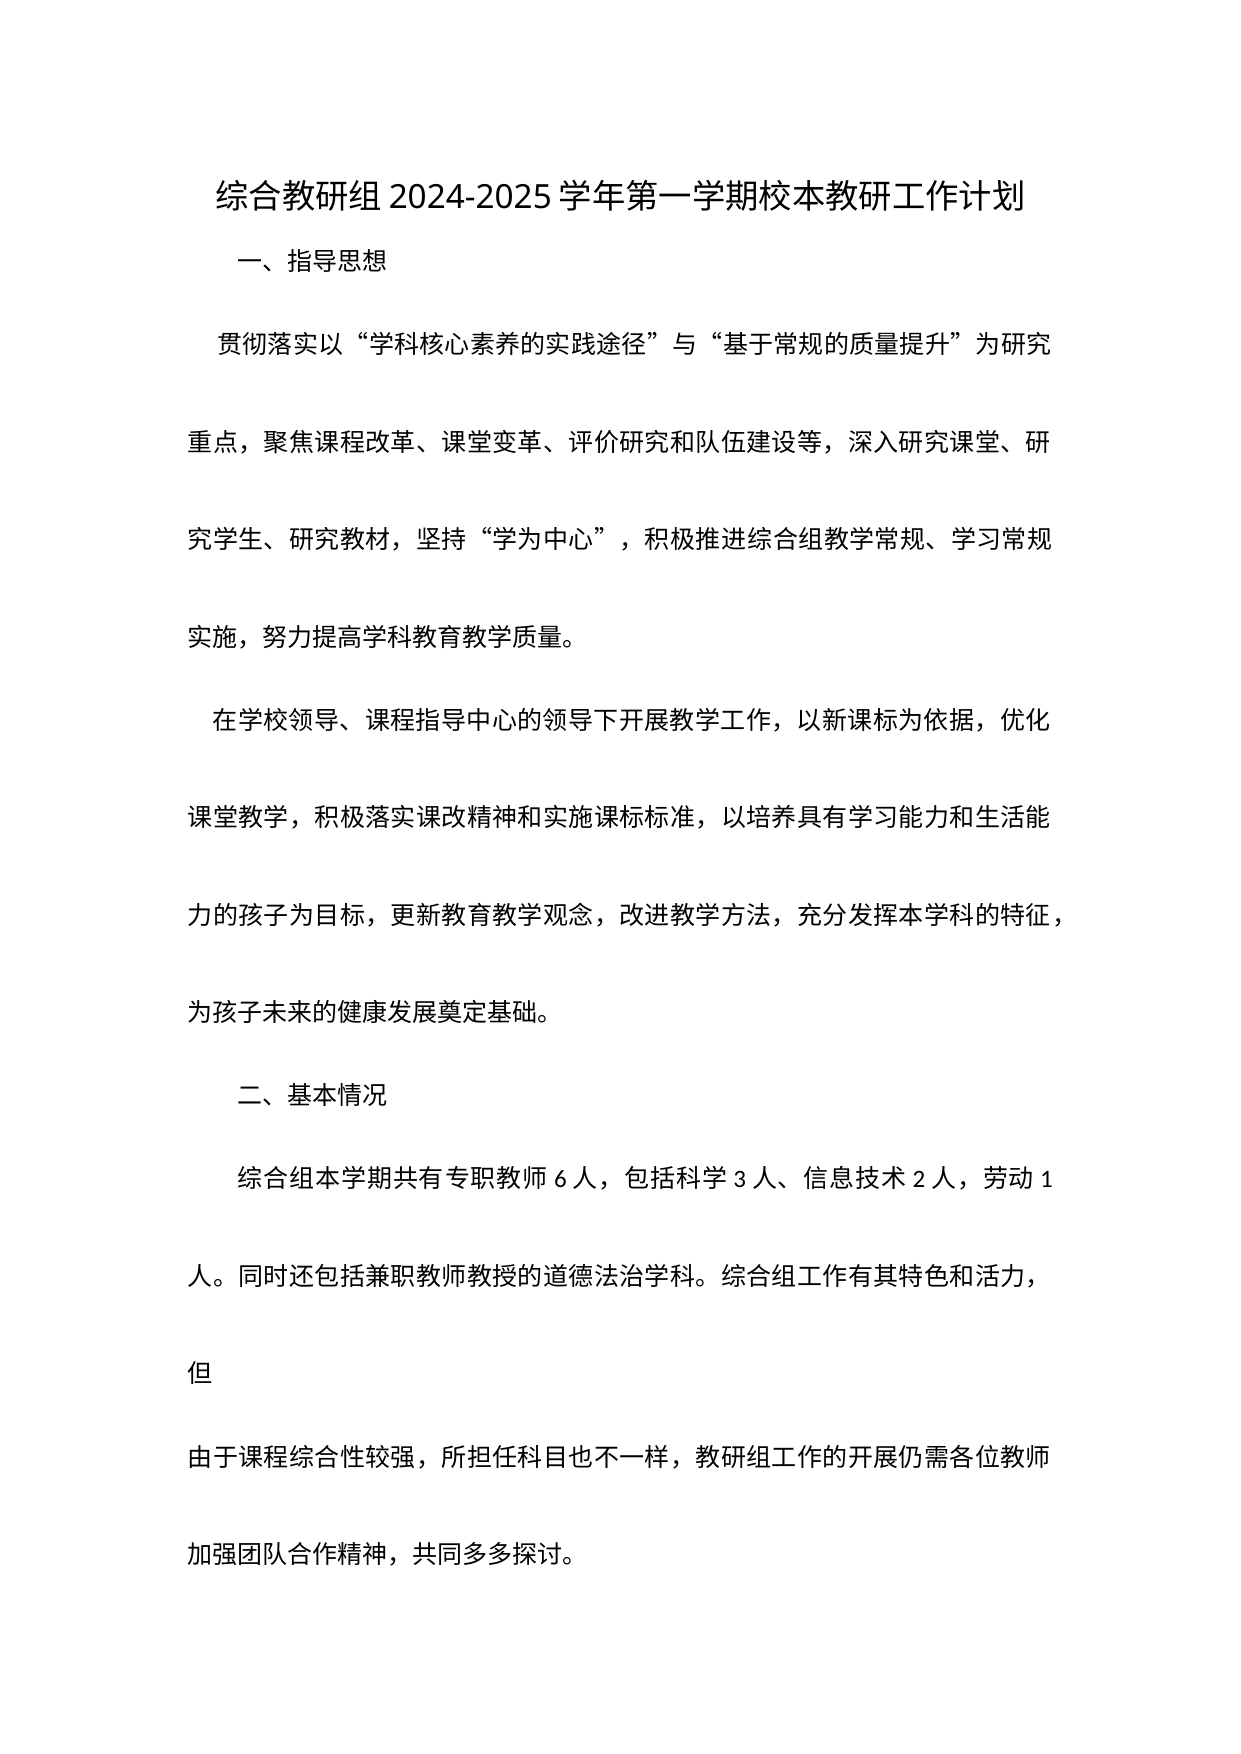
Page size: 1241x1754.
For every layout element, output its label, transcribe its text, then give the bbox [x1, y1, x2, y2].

text 在学校领导、课程指导中心的领导下开展教学工作，以新课标为依据，优化课堂教学，积极落实课改精神和实施课标标准，以培养具有学习能力和生活能力的孩子为目标，更新教育教学观念，改进教学方法，充分发挥本学科的特征，为孩子未来的健康发展奠定基础。 [187, 686, 1053, 1043]
list 二、基本情况 [187, 1061, 1053, 1126]
list 综合组本学期共有专职教师6人，包括科学3人、信息技术2人，劳动1人。同时还包括兼职教师教授的道德法治学科。综合组工作有其特色和活力，但 [187, 1144, 1053, 1404]
list 综合教研组2024-2025学年第一学期校本教研工作计划 [187, 162, 1053, 227]
text 贯彻落实以“学科核心素养的实践途径”与“基于常规的质量提升”为研究重点，聚焦课程改革、课堂变革、评价研究和队伍建设等，深入研究课堂、研究学生、研究教材，坚持“学为中心”，积极推进综合组教学常规、学习常规实施，努力提高学科教育教学质量。 [187, 310, 1053, 668]
list 一、指导思想 [187, 227, 1053, 292]
list 由于课程综合性较强，所担任科目也不一样，教研组工作的开展仍需各位教师加强团队合作精神，共同多多探讨。 [187, 1423, 1053, 1585]
